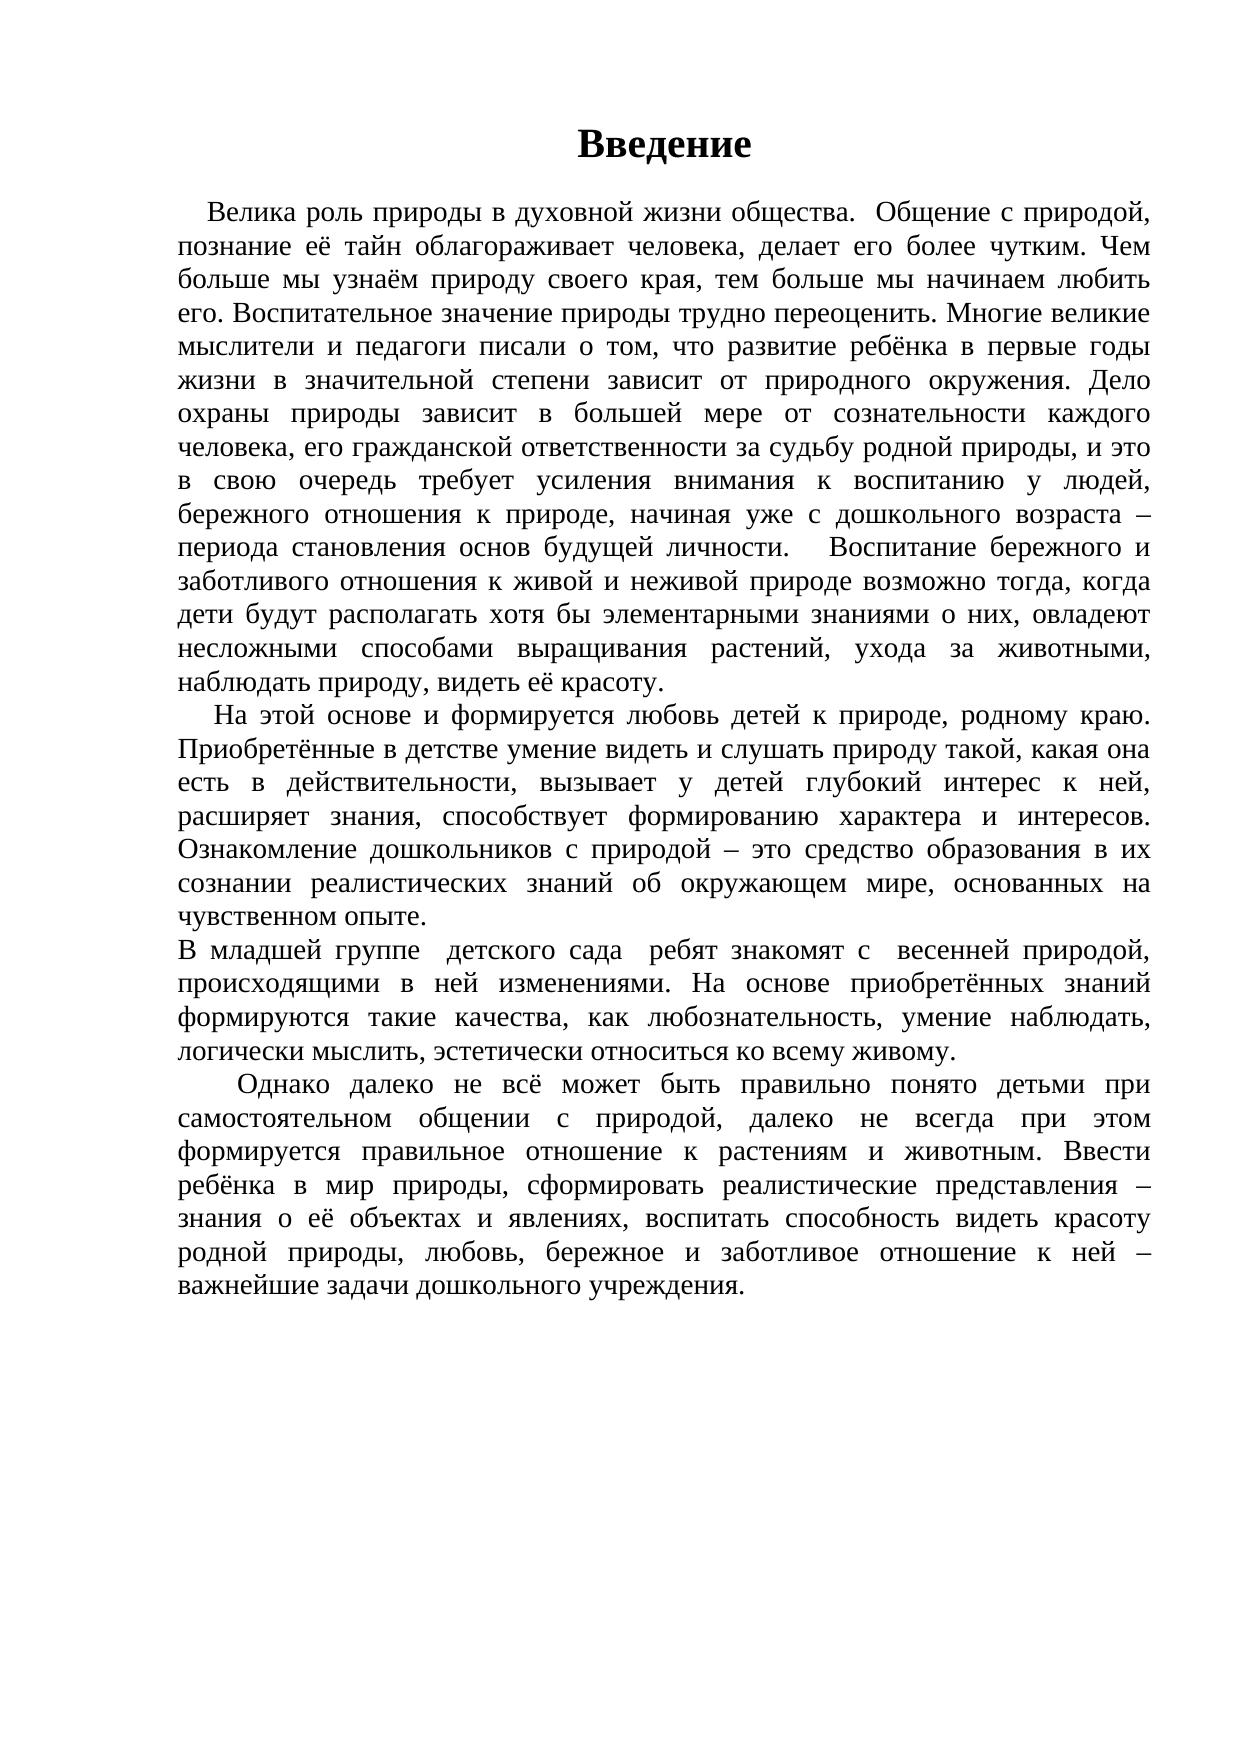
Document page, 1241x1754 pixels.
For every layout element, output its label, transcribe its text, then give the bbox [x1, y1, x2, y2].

text Введение [177, 118, 1152, 166]
text На этой основе и формируется любовь детей к природе, родному краю. Приобретённые в детстве умение видеть и слушать природу такой, какая она есть в действительности, вызывает у детей глубокий интерес к ней, расширяет знания, способствует формированию характера и интересов. Ознакомление дошкольников с природой – это средство образования в их сознании реалистических знаний об окружающем мире, основанных на чувственном опыте. [177, 697, 1152, 932]
text Однако далеко не всё может быть правильно понято детьми при самостоятельном общении с природой, далеко не всегда при этом формируется правильное отношение к растениям и животным. Ввести ребёнка в мир природы, сформировать реалистические представления – знания о её объектах и явлениях, воспитать способность видеть красоту родной природы, любовь, бережное и заботливое отношение к ней – важнейшие задачи дошкольного учреждения. [177, 1066, 1152, 1301]
text Велика роль природы в духовной жизни общества. Общение с природой, познание её тайн облагораживает человека, делает его более чутким. Чем больше мы узнаём природу своего края, тем больше мы начинаем любить его. Воспитательное значение природы трудно переоценить. Многие великие мыслители и педагоги писали о том, что развитие ребёнка в первые годы жизни в значительной степени зависит от природного окружения. Дело охраны природы зависит в большей мере от сознательности каждого человека, его гражданской ответственности за судьбу родной природы, и это в свою очередь требует усиления внимания к воспитанию у людей, бережного отношения к природе, начиная уже с дошкольного возраста – периода становления основ будущей личности. Воспитание бережного и заботливого отношения к живой и неживой природе возможно тогда, когда дети будут располагать хотя бы элементарными знаниями о них, овладеют несложными способами выращивания растений, ухода за животными, наблюдать природу, видеть её красоту. [177, 194, 1152, 697]
text В младшей группе детского сада ребят знакомят с весенней природой, происходящими в ней изменениями. На основе приобретённых знаний формируются такие качества, как любознательность, умение наблюдать, логически мыслить, эстетически относиться ко всему живому. [177, 932, 1152, 1066]
